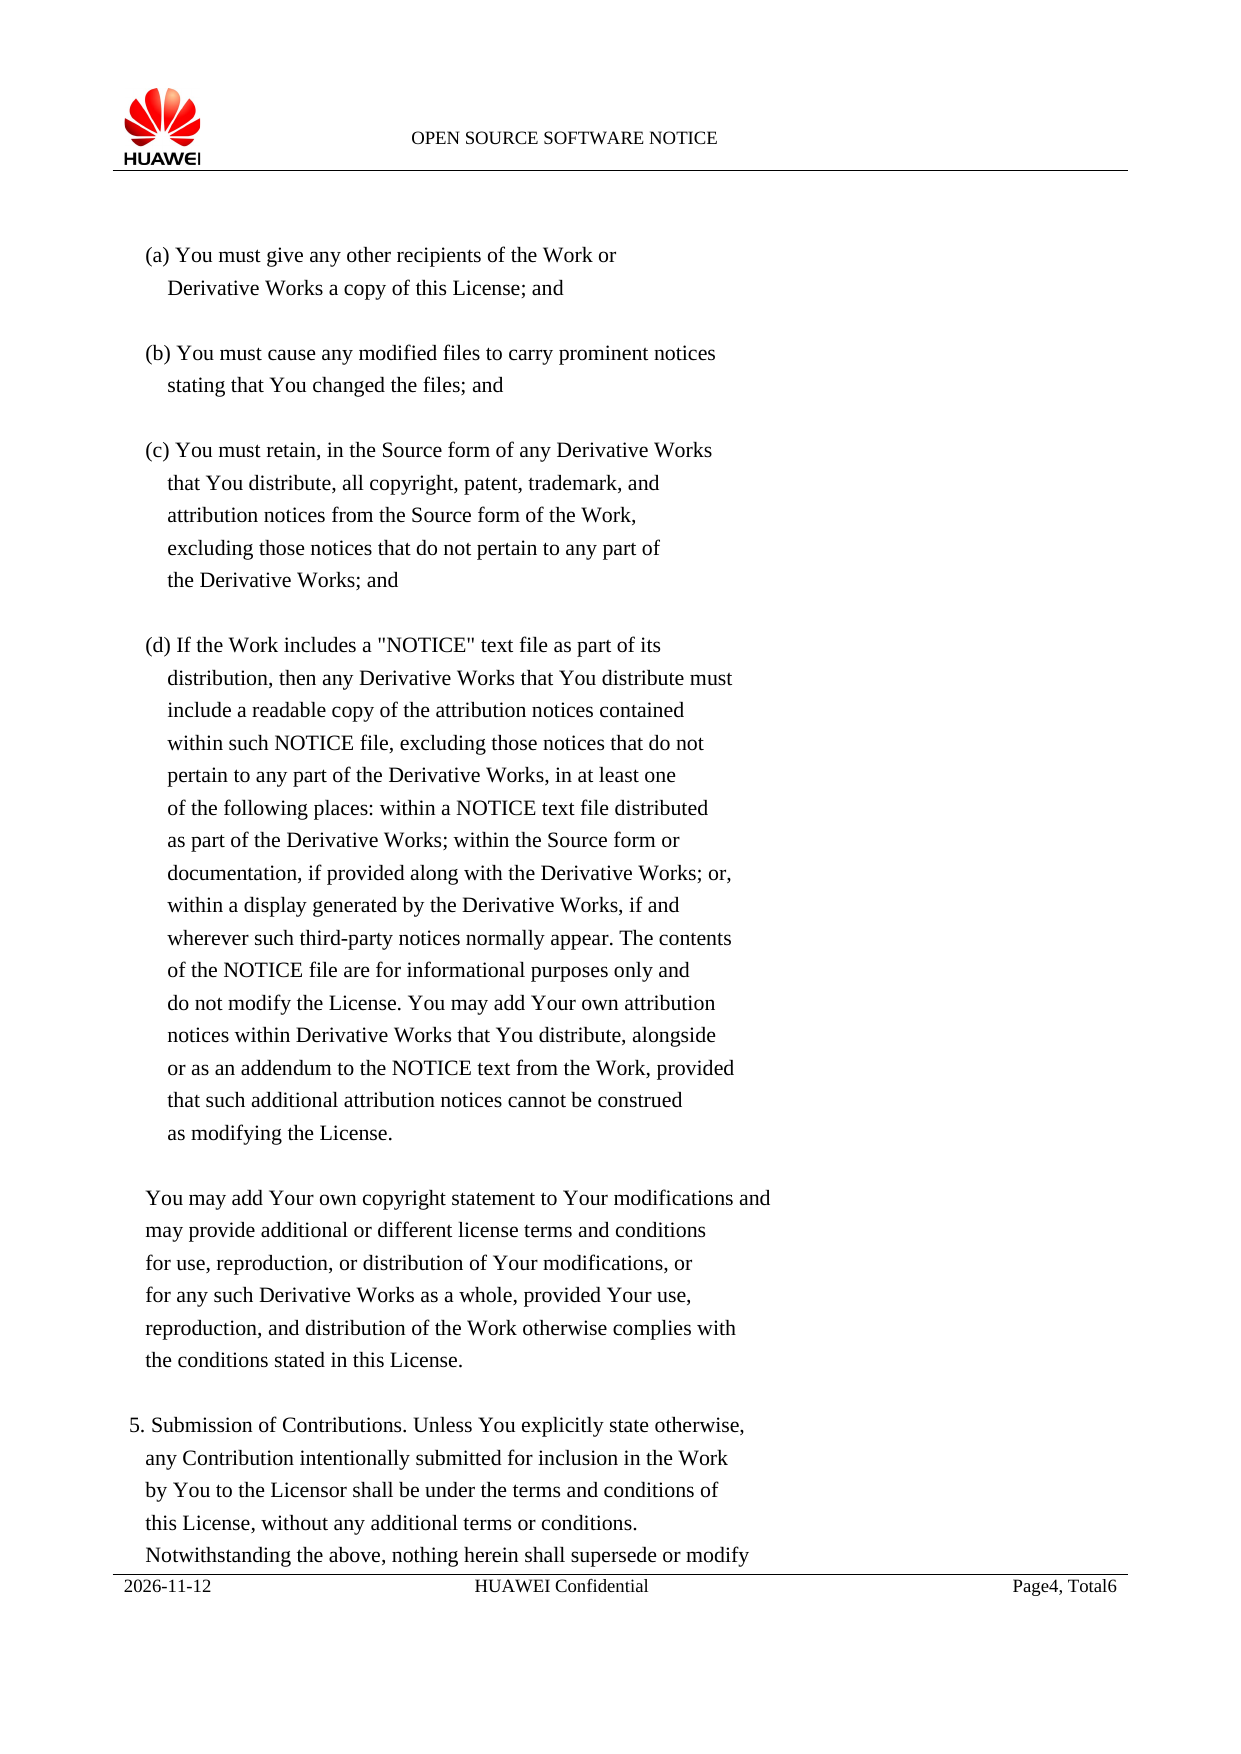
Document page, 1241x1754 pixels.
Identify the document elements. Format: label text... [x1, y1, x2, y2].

picture [124, 88, 201, 165]
